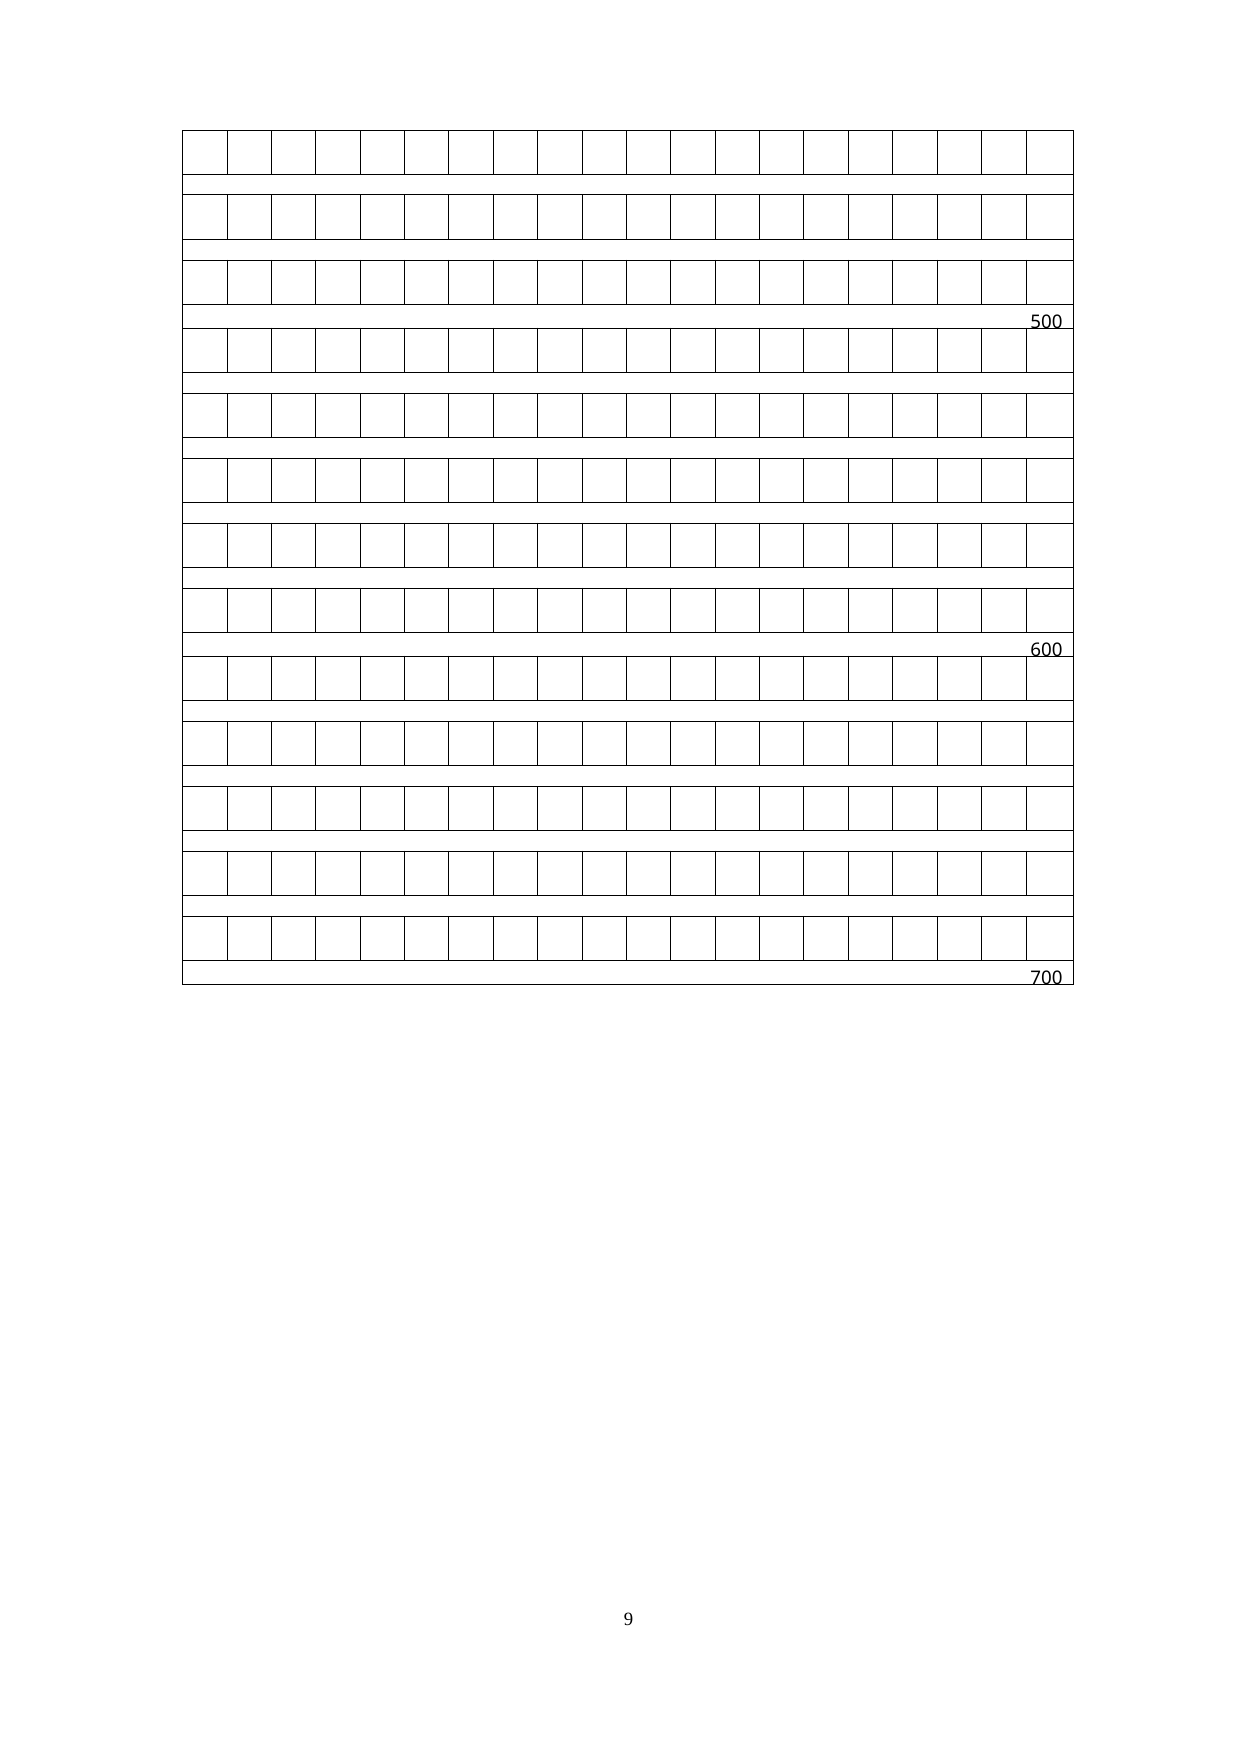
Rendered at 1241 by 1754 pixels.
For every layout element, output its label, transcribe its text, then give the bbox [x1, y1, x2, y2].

table_cell [183, 589, 227, 632]
table_cell [316, 131, 360, 174]
table_cell [760, 131, 803, 174]
table_cell [449, 329, 493, 372]
table_cell [1027, 394, 1073, 437]
table_cell [538, 852, 582, 895]
table_cell [760, 589, 803, 632]
table_cell [893, 722, 937, 765]
table_cell [183, 394, 227, 437]
table_cell [982, 589, 1026, 632]
table_cell 700 [183, 961, 1073, 984]
table_cell [405, 195, 448, 238]
table_cell [760, 657, 803, 700]
table_cell [183, 175, 1073, 194]
table_cell [583, 852, 626, 895]
table_cell [671, 657, 715, 700]
table_cell [449, 195, 493, 238]
table_cell [361, 657, 404, 700]
table_cell [760, 261, 803, 304]
table_cell [804, 852, 848, 895]
table_cell [583, 394, 626, 437]
table_cell [893, 852, 937, 895]
table_cell [893, 131, 937, 174]
table_cell [716, 852, 759, 895]
table_cell [671, 787, 715, 830]
table_cell [361, 917, 404, 960]
table_cell [361, 261, 404, 304]
table_cell [361, 394, 404, 437]
table_cell [449, 787, 493, 830]
table_cell [316, 917, 360, 960]
table_cell [361, 852, 404, 895]
table_cell [716, 394, 759, 437]
table_cell [272, 459, 315, 502]
table_cell [494, 459, 537, 502]
table_cell [893, 589, 937, 632]
table_cell [849, 589, 892, 632]
table_cell [316, 524, 360, 567]
table_cell [583, 195, 626, 238]
table_cell [627, 195, 670, 238]
table_cell [228, 195, 271, 238]
table_cell [849, 657, 892, 700]
table_cell [183, 195, 227, 238]
table_cell [982, 195, 1026, 238]
table_cell [449, 524, 493, 567]
table_cell [849, 852, 892, 895]
table_cell [228, 852, 271, 895]
table_cell [228, 917, 271, 960]
table_cell [849, 261, 892, 304]
table_cell [849, 394, 892, 437]
table_cell [1027, 787, 1073, 830]
table_cell [716, 195, 759, 238]
table_cell [893, 261, 937, 304]
table_cell [405, 394, 448, 437]
table_cell [804, 261, 848, 304]
table_cell [361, 524, 404, 567]
table_cell [804, 131, 848, 174]
table_cell [538, 917, 582, 960]
table_cell [494, 195, 537, 238]
table_cell [849, 459, 892, 502]
table_cell [183, 459, 227, 502]
table_cell [272, 917, 315, 960]
table_cell [361, 722, 404, 765]
table_cell [272, 787, 315, 830]
table_cell [1027, 657, 1073, 700]
table_cell [183, 917, 227, 960]
table_cell [272, 394, 315, 437]
table_cell [228, 329, 271, 372]
table_cell [671, 524, 715, 567]
table_cell [1027, 722, 1073, 765]
table_cell [316, 261, 360, 304]
table_cell [716, 787, 759, 830]
table_cell [494, 131, 537, 174]
table_cell [760, 195, 803, 238]
table_cell [627, 329, 670, 372]
table_cell [627, 589, 670, 632]
table_cell [982, 261, 1026, 304]
table_cell [183, 524, 227, 567]
table_cell [183, 240, 1073, 259]
table_cell [583, 261, 626, 304]
table_cell [1027, 852, 1073, 895]
table_cell [538, 131, 582, 174]
table_cell [716, 329, 759, 372]
table_cell [538, 394, 582, 437]
table_cell [849, 131, 892, 174]
table_cell [494, 852, 537, 895]
table_cell [183, 329, 227, 372]
table_cell [183, 722, 227, 765]
table_cell [671, 459, 715, 502]
table_cell [494, 524, 537, 567]
table_cell [804, 589, 848, 632]
table_cell [938, 459, 981, 502]
table_cell [760, 524, 803, 567]
table_cell [583, 589, 626, 632]
table_cell [716, 917, 759, 960]
table_cell [893, 459, 937, 502]
table_cell [893, 917, 937, 960]
table_cell [272, 131, 315, 174]
table_cell [538, 195, 582, 238]
table_cell [1027, 459, 1073, 502]
table_cell [982, 459, 1026, 502]
table_cell [183, 896, 1073, 916]
table_cell [627, 524, 670, 567]
table_cell [183, 787, 227, 830]
table_cell [1027, 261, 1073, 304]
table_cell [316, 852, 360, 895]
table_cell [183, 657, 227, 700]
table_cell [671, 852, 715, 895]
table_cell [183, 373, 1073, 393]
table_cell [804, 459, 848, 502]
table_cell [228, 524, 271, 567]
table_cell [405, 131, 448, 174]
table_cell 500 [183, 305, 1073, 327]
table_cell [716, 722, 759, 765]
table_cell [183, 701, 1073, 721]
table_cell [938, 589, 981, 632]
table_cell [1027, 524, 1073, 567]
table_cell [982, 852, 1026, 895]
table_cell [494, 261, 537, 304]
table_cell [316, 657, 360, 700]
table_cell [760, 329, 803, 372]
table_cell [405, 787, 448, 830]
table_cell [627, 722, 670, 765]
table_cell [316, 722, 360, 765]
table_cell [494, 329, 537, 372]
table_cell [804, 394, 848, 437]
table_cell [849, 329, 892, 372]
table_cell [938, 394, 981, 437]
table_cell [627, 131, 670, 174]
table_cell [183, 261, 227, 304]
table_cell [405, 917, 448, 960]
table_cell [361, 589, 404, 632]
table_cell [228, 261, 271, 304]
table_cell [760, 787, 803, 830]
table_cell [716, 459, 759, 502]
table_cell [583, 917, 626, 960]
table_cell [183, 766, 1073, 786]
table_cell [361, 459, 404, 502]
table_cell [760, 722, 803, 765]
table_cell [228, 589, 271, 632]
table_cell [938, 917, 981, 960]
table_cell [183, 568, 1073, 588]
table_cell [671, 131, 715, 174]
table_cell [316, 195, 360, 238]
table_cell [938, 524, 981, 567]
table_cell [671, 329, 715, 372]
table_cell [316, 787, 360, 830]
table_cell [849, 787, 892, 830]
table_cell [272, 329, 315, 372]
table_cell [938, 787, 981, 830]
table_cell [804, 787, 848, 830]
table_cell [538, 261, 582, 304]
table_cell [494, 589, 537, 632]
table_cell [449, 131, 493, 174]
table_cell [893, 329, 937, 372]
table_cell [583, 787, 626, 830]
table_cell [893, 657, 937, 700]
table_cell [938, 722, 981, 765]
table_cell [1027, 195, 1073, 238]
table_cell [538, 722, 582, 765]
table_cell [361, 195, 404, 238]
table_cell [405, 589, 448, 632]
table_cell [538, 524, 582, 567]
table_cell [272, 852, 315, 895]
table_cell [405, 524, 448, 567]
table_cell [449, 394, 493, 437]
table_cell 600 [183, 633, 1073, 656]
table_cell [449, 459, 493, 502]
table_cell [804, 524, 848, 567]
table_cell [272, 657, 315, 700]
table_cell [449, 589, 493, 632]
table_cell [1027, 589, 1073, 632]
table_cell [538, 459, 582, 502]
table_cell [405, 657, 448, 700]
table_cell [583, 524, 626, 567]
table_cell [494, 787, 537, 830]
table_cell [361, 131, 404, 174]
table_cell [849, 524, 892, 567]
table_cell [849, 722, 892, 765]
table_cell [982, 657, 1026, 700]
table_cell [938, 261, 981, 304]
table_cell [627, 394, 670, 437]
table_cell [405, 329, 448, 372]
table_cell [583, 329, 626, 372]
table_cell [316, 329, 360, 372]
table_cell [760, 459, 803, 502]
table_cell [760, 852, 803, 895]
table_cell [627, 261, 670, 304]
table_cell [938, 852, 981, 895]
table_cell [982, 394, 1026, 437]
table_cell [671, 589, 715, 632]
table_cell [982, 329, 1026, 372]
table_cell [183, 503, 1073, 522]
table_cell [1027, 329, 1073, 372]
table_cell [982, 131, 1026, 174]
table_cell [449, 261, 493, 304]
table_cell [671, 722, 715, 765]
table_cell [671, 195, 715, 238]
table_cell [982, 787, 1026, 830]
table_cell [316, 394, 360, 437]
table_cell [627, 852, 670, 895]
table_cell [627, 657, 670, 700]
table_cell [671, 917, 715, 960]
table_cell [361, 329, 404, 372]
table_cell [183, 438, 1073, 458]
table_cell [716, 131, 759, 174]
table_cell [716, 657, 759, 700]
table_cell [893, 394, 937, 437]
table_cell [405, 459, 448, 502]
table_cell [494, 917, 537, 960]
table_cell [405, 261, 448, 304]
table_cell [982, 917, 1026, 960]
table_cell [228, 787, 271, 830]
table_cell [228, 722, 271, 765]
table_cell [804, 329, 848, 372]
table_cell [494, 657, 537, 700]
table_cell [893, 787, 937, 830]
table_cell [716, 524, 759, 567]
table_cell [804, 195, 848, 238]
table_cell [982, 722, 1026, 765]
table_cell [228, 131, 271, 174]
table_cell [538, 329, 582, 372]
table_cell [849, 917, 892, 960]
table_cell [1027, 131, 1073, 174]
table_cell [627, 787, 670, 830]
table_cell [583, 459, 626, 502]
table_cell [538, 657, 582, 700]
table_cell [627, 917, 670, 960]
table_cell [583, 657, 626, 700]
table_cell [538, 787, 582, 830]
table_cell [583, 131, 626, 174]
table_cell [716, 589, 759, 632]
table_cell [938, 195, 981, 238]
table_cell [893, 524, 937, 567]
table_cell [405, 852, 448, 895]
table_cell [938, 329, 981, 372]
table_cell [272, 589, 315, 632]
table_cell [1027, 917, 1073, 960]
table_cell [671, 261, 715, 304]
table_cell [361, 787, 404, 830]
table_cell [316, 459, 360, 502]
table_cell [760, 917, 803, 960]
table_cell [494, 722, 537, 765]
table_cell [760, 394, 803, 437]
table_cell [716, 261, 759, 304]
table_cell [938, 657, 981, 700]
table_cell [183, 831, 1073, 851]
table_cell [671, 394, 715, 437]
table_cell [449, 917, 493, 960]
table_cell [316, 589, 360, 632]
table_cell [228, 459, 271, 502]
table_cell [627, 459, 670, 502]
table_cell [804, 657, 848, 700]
table_cell [804, 722, 848, 765]
table_cell [583, 722, 626, 765]
table_cell [982, 524, 1026, 567]
table_cell [272, 524, 315, 567]
table_cell [449, 657, 493, 700]
table_cell [228, 394, 271, 437]
table_cell [272, 261, 315, 304]
table_cell [228, 657, 271, 700]
table_cell [849, 195, 892, 238]
table_cell [405, 722, 448, 765]
table_cell [938, 131, 981, 174]
table_cell [893, 195, 937, 238]
table_cell [272, 722, 315, 765]
table_cell [449, 852, 493, 895]
table_cell [183, 131, 227, 174]
table_cell [804, 917, 848, 960]
table_cell [272, 195, 315, 238]
table_cell [538, 589, 582, 632]
table_cell [183, 852, 227, 895]
table_cell [494, 394, 537, 437]
table_cell [449, 722, 493, 765]
